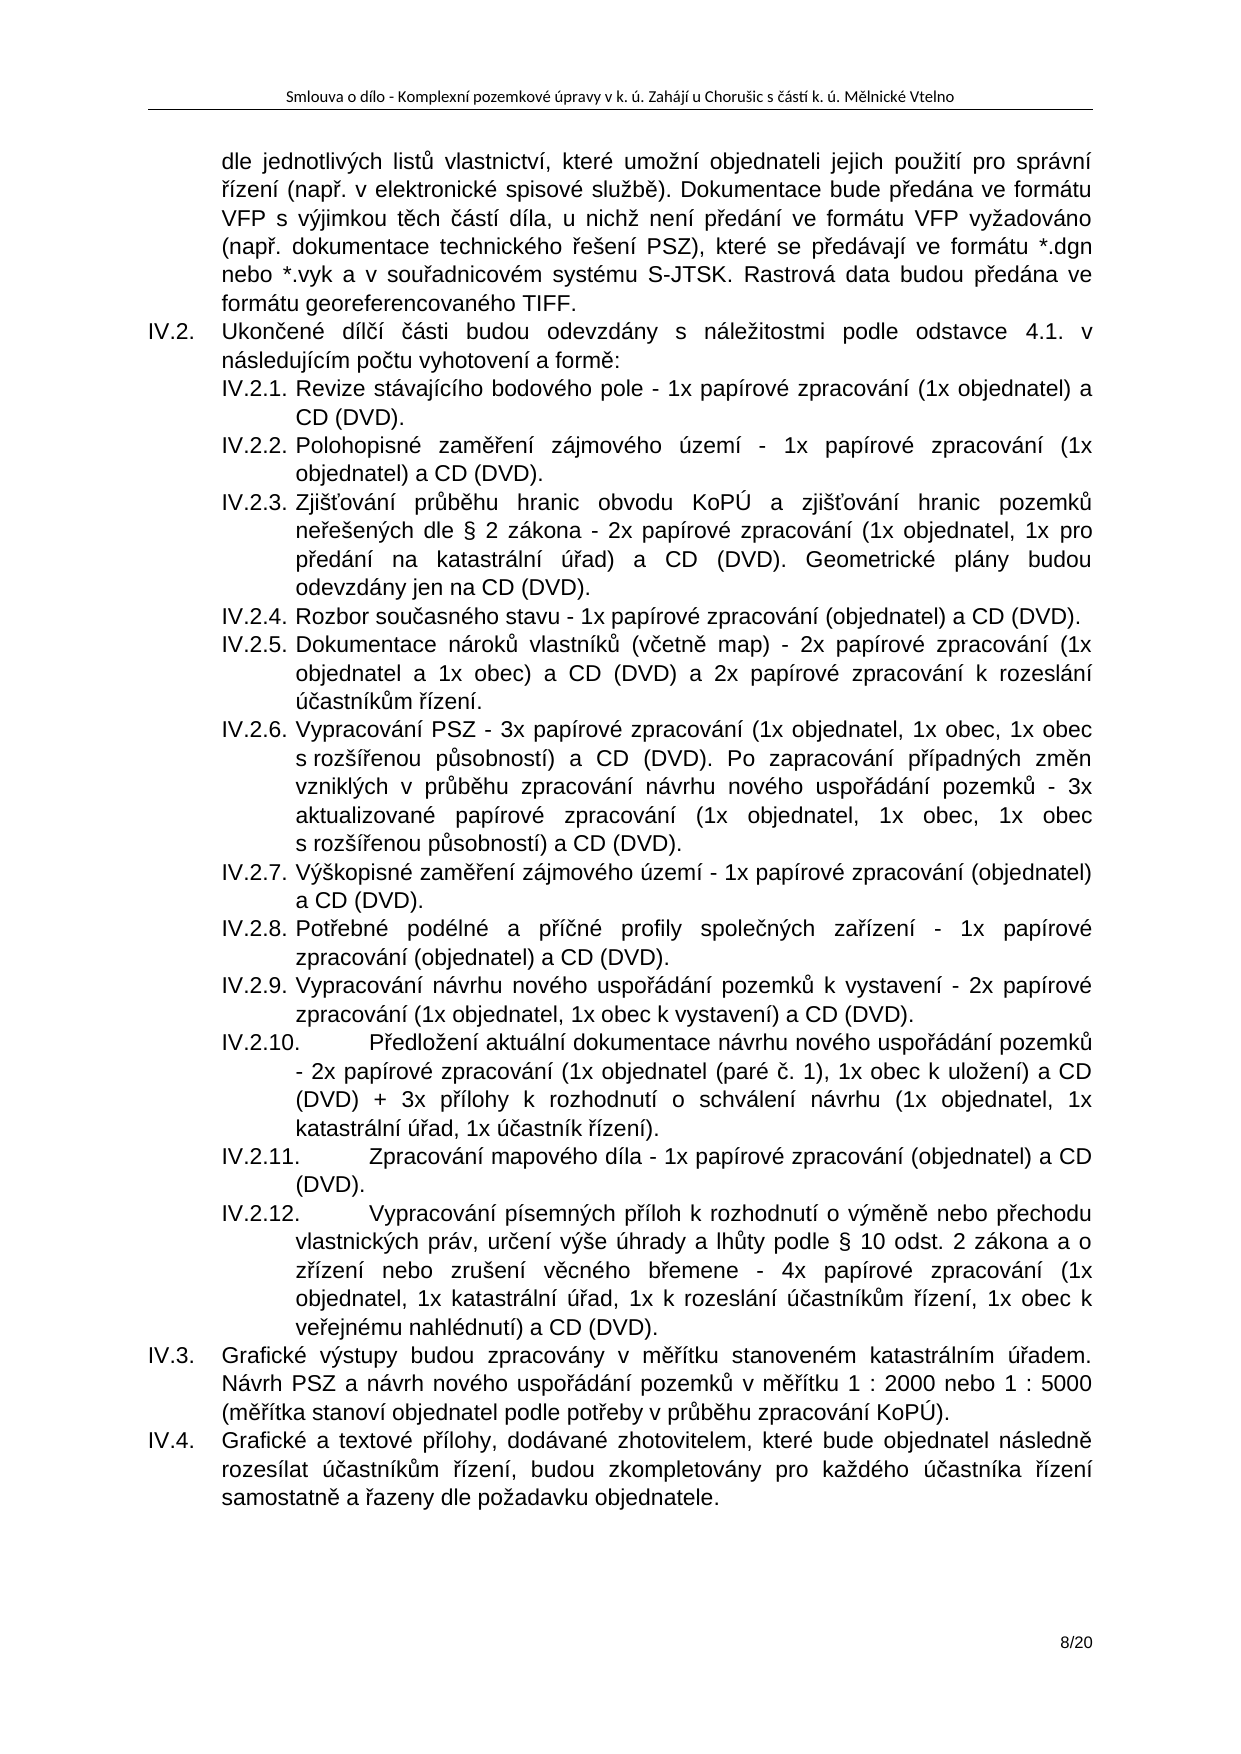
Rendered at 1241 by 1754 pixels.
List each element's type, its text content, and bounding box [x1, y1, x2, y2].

text Revize stávajícího bodového pole - 1x papírové zpracování (1x objednatel) a CD (DVD). [221, 375, 1093, 430]
text Dokumentace nároků vlastníků (včetně map) - 2x papírové zpracování (1x objednatel a 1x obec) a CD (DVD) a 2x papírové zpracování k rozeslání účastníkům řízení. [221, 631, 1093, 714]
text Vypracování písemných příloh k rozhodnutí o výměně nebo přechodu vlastnických práv, určení výše úhrady a lhůty podle § 10 odst. 2 zákona a o zřízení nebo zrušení věcného břemene - 4x papírové zpracování (1x objednatel, 1x katastrální úřad, 1x k rozeslání účastníkům řízení, 1x obec k veřejnému nahlédnutí) a CD (DVD). [221, 1200, 1093, 1340]
text Předložení aktuální dokumentace návrhu nového uspořádání pozemků - 2x papírové zpracování (1x objednatel (paré č. 1), 1x obec k uložení) a CD (DVD) + 3x přílohy k rozhodnutí o schválení návrhu (1x objednatel, 1x katastrální úřad, 1x účastník řízení). [221, 1029, 1093, 1141]
text Zjišťování průběhu hranic obvodu KoPÚ a zjišťování hranic pozemků neřešených dle § 2 zákona - 2x papírové zpracování (1x objednatel, 1x pro předání na katastrální úřad) a CD (DVD). Geometrické plány budou odevzdány jen na CD (DVD). [221, 489, 1093, 601]
text Vypracování PSZ - 3x papírové zpracování (1x objednatel, 1x obec, 1x obec s rozšířenou působností) a CD (DVD). Po zapracování případných změn vzniklých v průběhu zpracování návrhu nového uspořádání pozemků - 3x aktualizované papírové zpracování (1x objednatel, 1x obec, 1x obec s rozšířenou působností) a CD (DVD). [221, 716, 1093, 856]
text Výškopisné zaměření zájmového území - 1x papírové zpracování (objednatel) a CD (DVD). [221, 858, 1093, 913]
text Polohopisné zaměření zájmového území - 1x papírové zpracování (1x objednatel) a CD (DVD). [221, 432, 1093, 487]
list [148, 148, 1093, 316]
list Grafické výstupy budou zpracovány v měřítku stanoveném katastrálním úřadem. Návrh PSZ a návrh nového uspořádání pozemků v měřítku 1 : 2000 nebo 1 : 5000 (měřítka stanoví objednatel podle potřeby v průběhu zpracování KoPÚ). [148, 1342, 1093, 1425]
text Vypracování návrhu nového uspořádání pozemků k vystavení - 2x papírové zpracování (1x objednatel, 1x obec k vystavení) a CD (DVD). [221, 972, 1093, 1027]
list Ukončené dílčí části budou odevzdány s náležitostmi podle odstavce 4.1. v následujícím počtu vyhotovení a formě: [148, 318, 1093, 373]
text Zpracování mapového díla - 1x papírové zpracování (objednatel) a CD (DVD). [221, 1143, 1093, 1198]
text Rozbor současného stavu - 1x papírové zpracování (objednatel) a CD (DVD). [221, 603, 1093, 629]
text Potřebné podélné a příčné profily společných zařízení - 1x papírové zpracování (objednatel) a CD (DVD). [221, 915, 1093, 970]
list Grafické a textové přílohy, dodávané zhotovitelem, které bude objednatel následně rozesílat účastníkům řízení, budou zkompletovány pro každého účastníka řízení samostatně a řazeny dle požadavku objednatele. [148, 1427, 1093, 1511]
